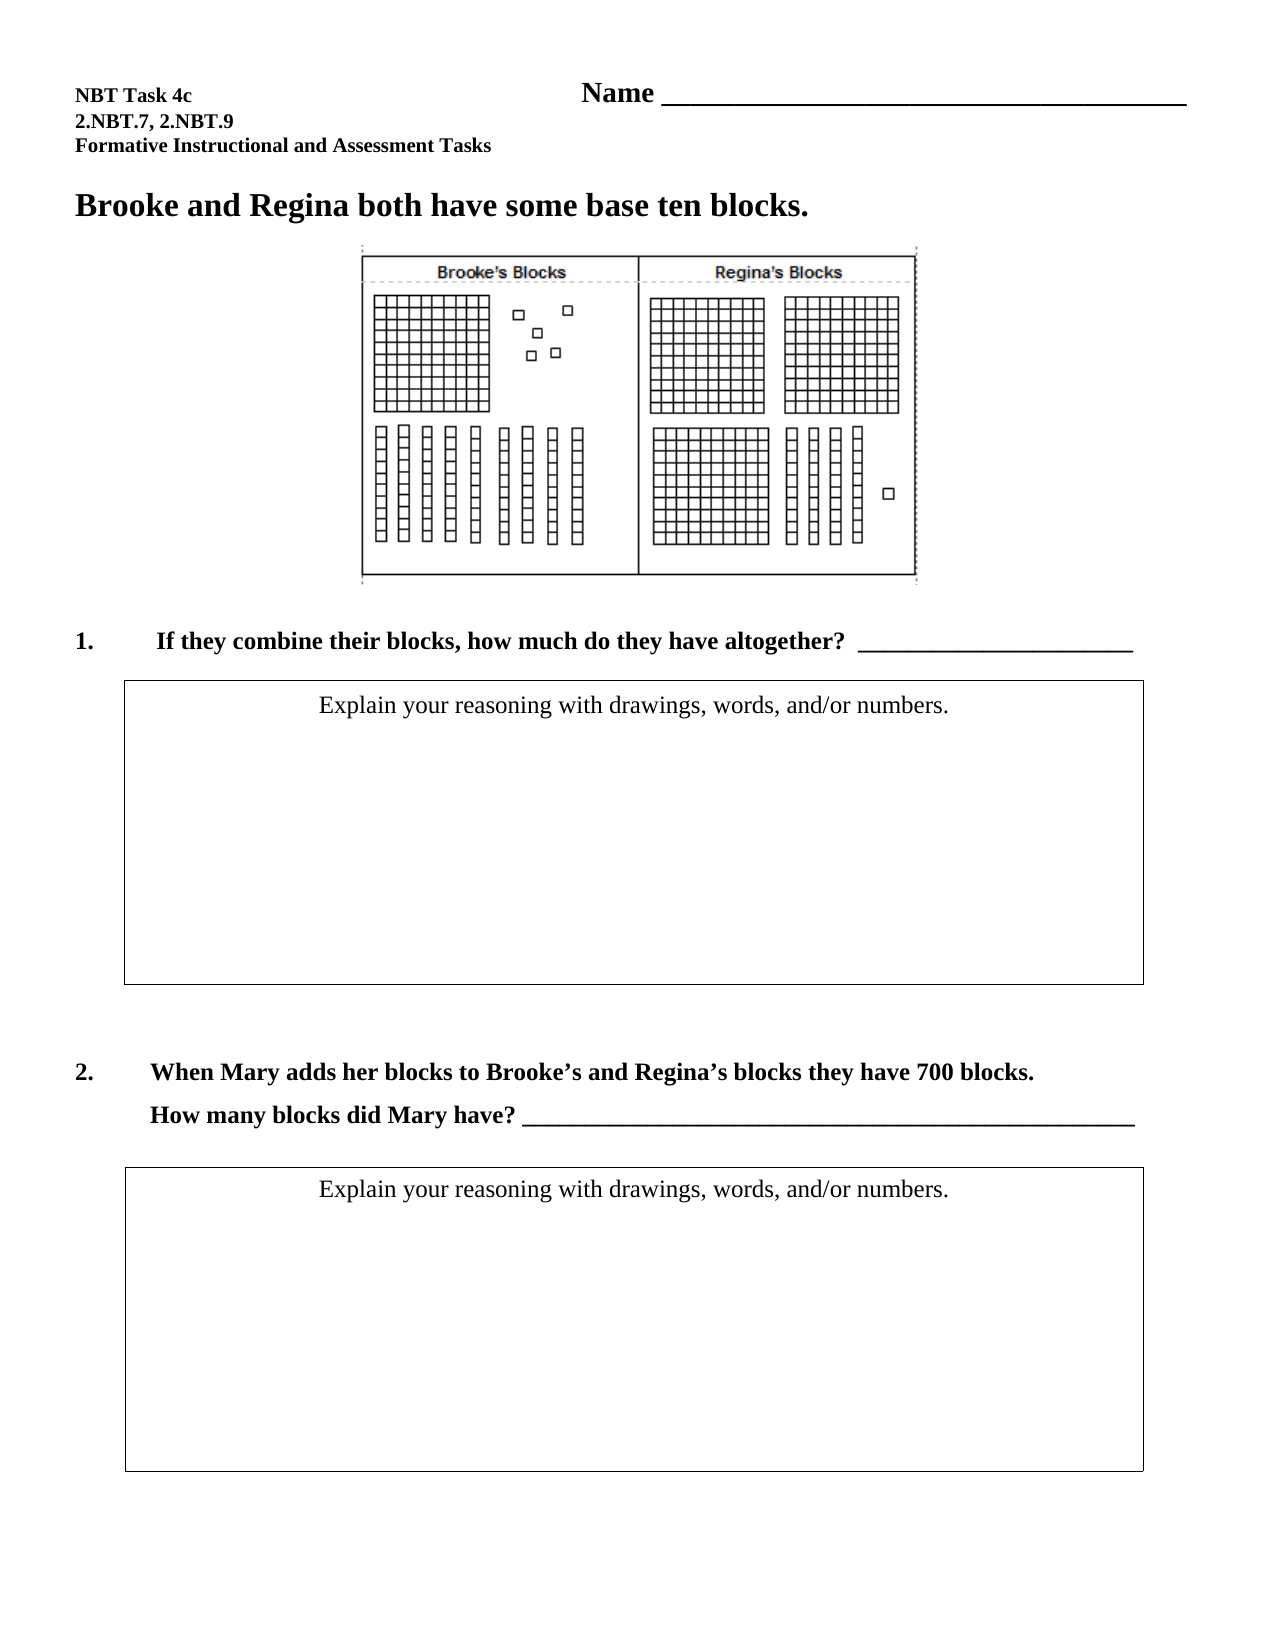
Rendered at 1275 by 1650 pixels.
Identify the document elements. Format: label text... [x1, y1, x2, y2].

picture [350, 245, 925, 585]
text How many blocks did Mary have? _________________________________________________ [112, 1101, 1200, 1129]
text Brooke and both have some base ten blocks. [75, 185, 1200, 224]
list If they combine their blocks, how much do they have altogether? ______________________ [75, 626, 1200, 655]
list When Mary adds her blocks to Brooke’s and ’s blocks they have 700 blocks. [75, 1057, 1200, 1086]
